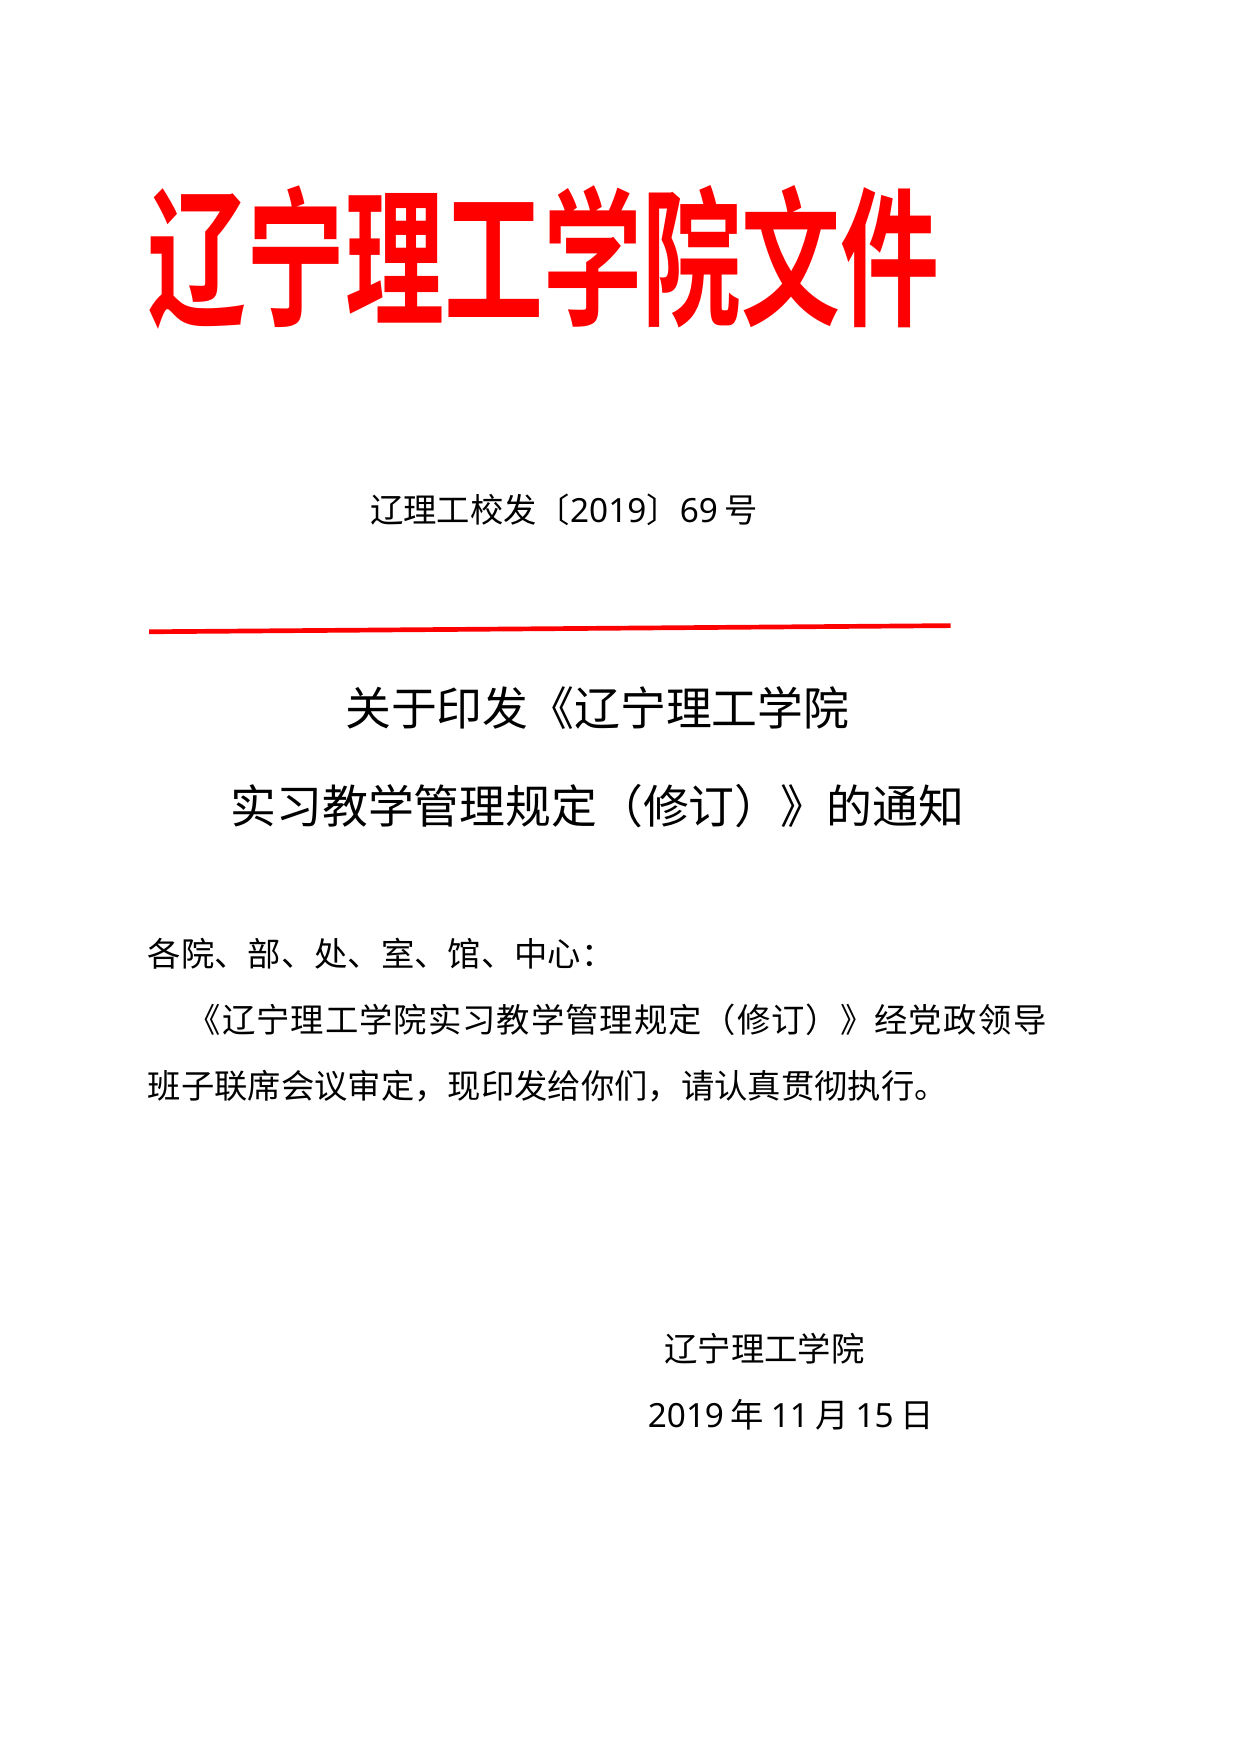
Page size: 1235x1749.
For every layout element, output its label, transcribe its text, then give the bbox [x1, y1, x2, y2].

text 辽理工校发〔2019〕69号 [148, 476, 980, 541]
text 各院、部、处、室、馆、中心： [148, 919, 1046, 985]
text 2019年11月15日 [148, 1380, 1046, 1446]
text 辽宁理工学院文件 [148, 134, 1046, 364]
text 实习教学管理规定（修订）》的通知 [148, 754, 1046, 853]
text 关于印发《辽宁理工学院 [148, 656, 1046, 754]
text 《辽宁理工学院实习教学管理规定（修订）》经党政领导班子联席会议审定，现印发给你们，请认真贯彻执行。 [148, 985, 1046, 1116]
text 辽宁理工学院 [148, 1314, 1046, 1380]
